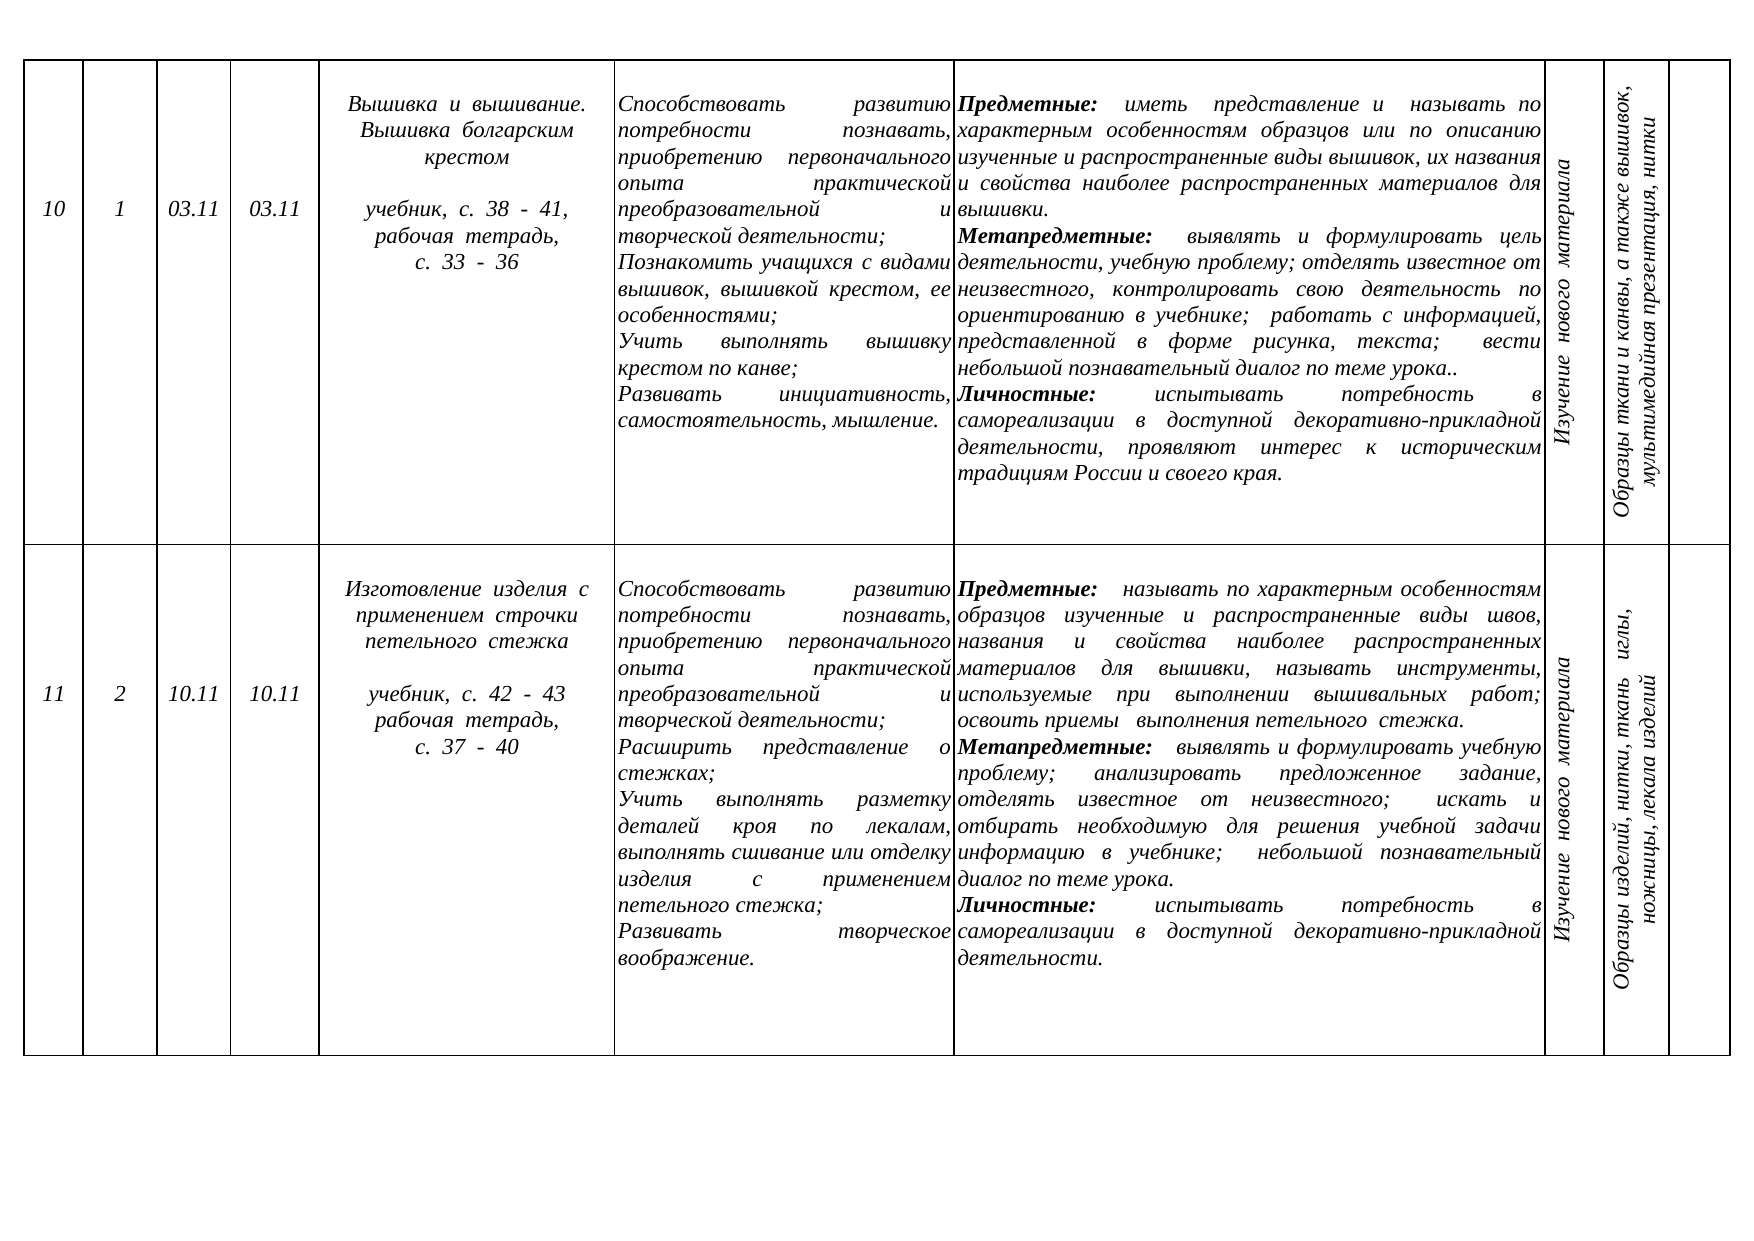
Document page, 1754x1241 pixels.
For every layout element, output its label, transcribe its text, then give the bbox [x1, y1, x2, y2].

table_cell 10.11 [158, 545, 230, 1054]
table_cell 03.11 [158, 61, 230, 544]
table_cell Вышивка и вышивание. Вышивка болгарским крестом учебник, с. 38 - 41, рабочая тетрадь, с. 33 - 36 [320, 61, 614, 544]
table_cell 1 [84, 61, 156, 544]
table_cell Образцы ткани и канвы, а также вышивок, мультимедийная презентация, нитки вышивальные, иглы, ножницы [1605, 61, 1668, 544]
table_cell Предметные: называть по характерным особенностям образцов изученные и распространенные виды швов, названия и свойства наиболее распространенных материалов для вышивки, называть инструменты, используемые при выполнении вышивальных работ; освоить приемы выполнения петельного стежка. Метапредметные: выявлять и формулировать учебную проблему; анализировать предложенное задание, отделять известное от неизвестного; искать и отбирать необходимую для решения учебной задачи информацию в учебнике; небольшой познавательный диалог по теме урока. Личностные: испытывать потребность в самореализации в доступной декоративно-прикладной деятельности. [955, 545, 1544, 1054]
table_cell [1670, 545, 1729, 1054]
table_cell Изготовление изделия с применением строчки петельного стежка учебник, с. 42 - 43 рабочая тетрадь, с. 37 - 40 [320, 545, 614, 1054]
table_cell Изучение нового материала [1546, 61, 1603, 544]
table_cell 03.11 [231, 61, 318, 544]
table_cell Способствовать развитию потребности познавать, приобретению первоначального опыта практической преобразовательной и творческой деятельности; Расширить представление о стежках; Учить выполнять разметку деталей кроя по лекалам, выполнять сшивание или отделку изделия с применением петельного стежка; Развивать творческое воображение. [615, 545, 953, 1054]
table_cell Образцы изделий, нитки, ткань иглы, ножницы, лекала изделий [1605, 545, 1668, 1054]
table_cell [1670, 61, 1729, 544]
table_cell 10.11 [231, 545, 318, 1054]
table_cell Предметные: иметь представление и называть по характерным особенностям образцов или по описанию изученные и распространенные виды вышивок, их названия и свойства наиболее распространенных материалов для вышивки. Метапредметные: выявлять и формулировать цель деятельности, учебную проблему; отделять известное от неизвестного, контролировать свою деятельность по ориентированию в учебнике; работать с информацией, представленной в форме рисунка, текста; вести небольшой познавательный диалог по теме урока.. Личностные: испытывать потребность в самореализации в доступной декоративно-прикладной деятельности, проявляют интерес к историческим традициям России и своего края. [955, 61, 1544, 544]
table_cell 2 [84, 545, 156, 1054]
table_cell 11 [25, 545, 82, 1054]
table_cell 10 [25, 61, 82, 544]
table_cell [1546, 545, 1603, 1054]
table_cell Способствовать развитию потребности познавать, приобретению первоначального опыта практической преобразовательной и творческой деятельности; Познакомить учащихся с видами вышивок, вышивкой крестом, ее особенностями; Учить выполнять вышивку крестом по канве; Развивать инициативность, самостоятельность, мышление. [615, 61, 953, 544]
